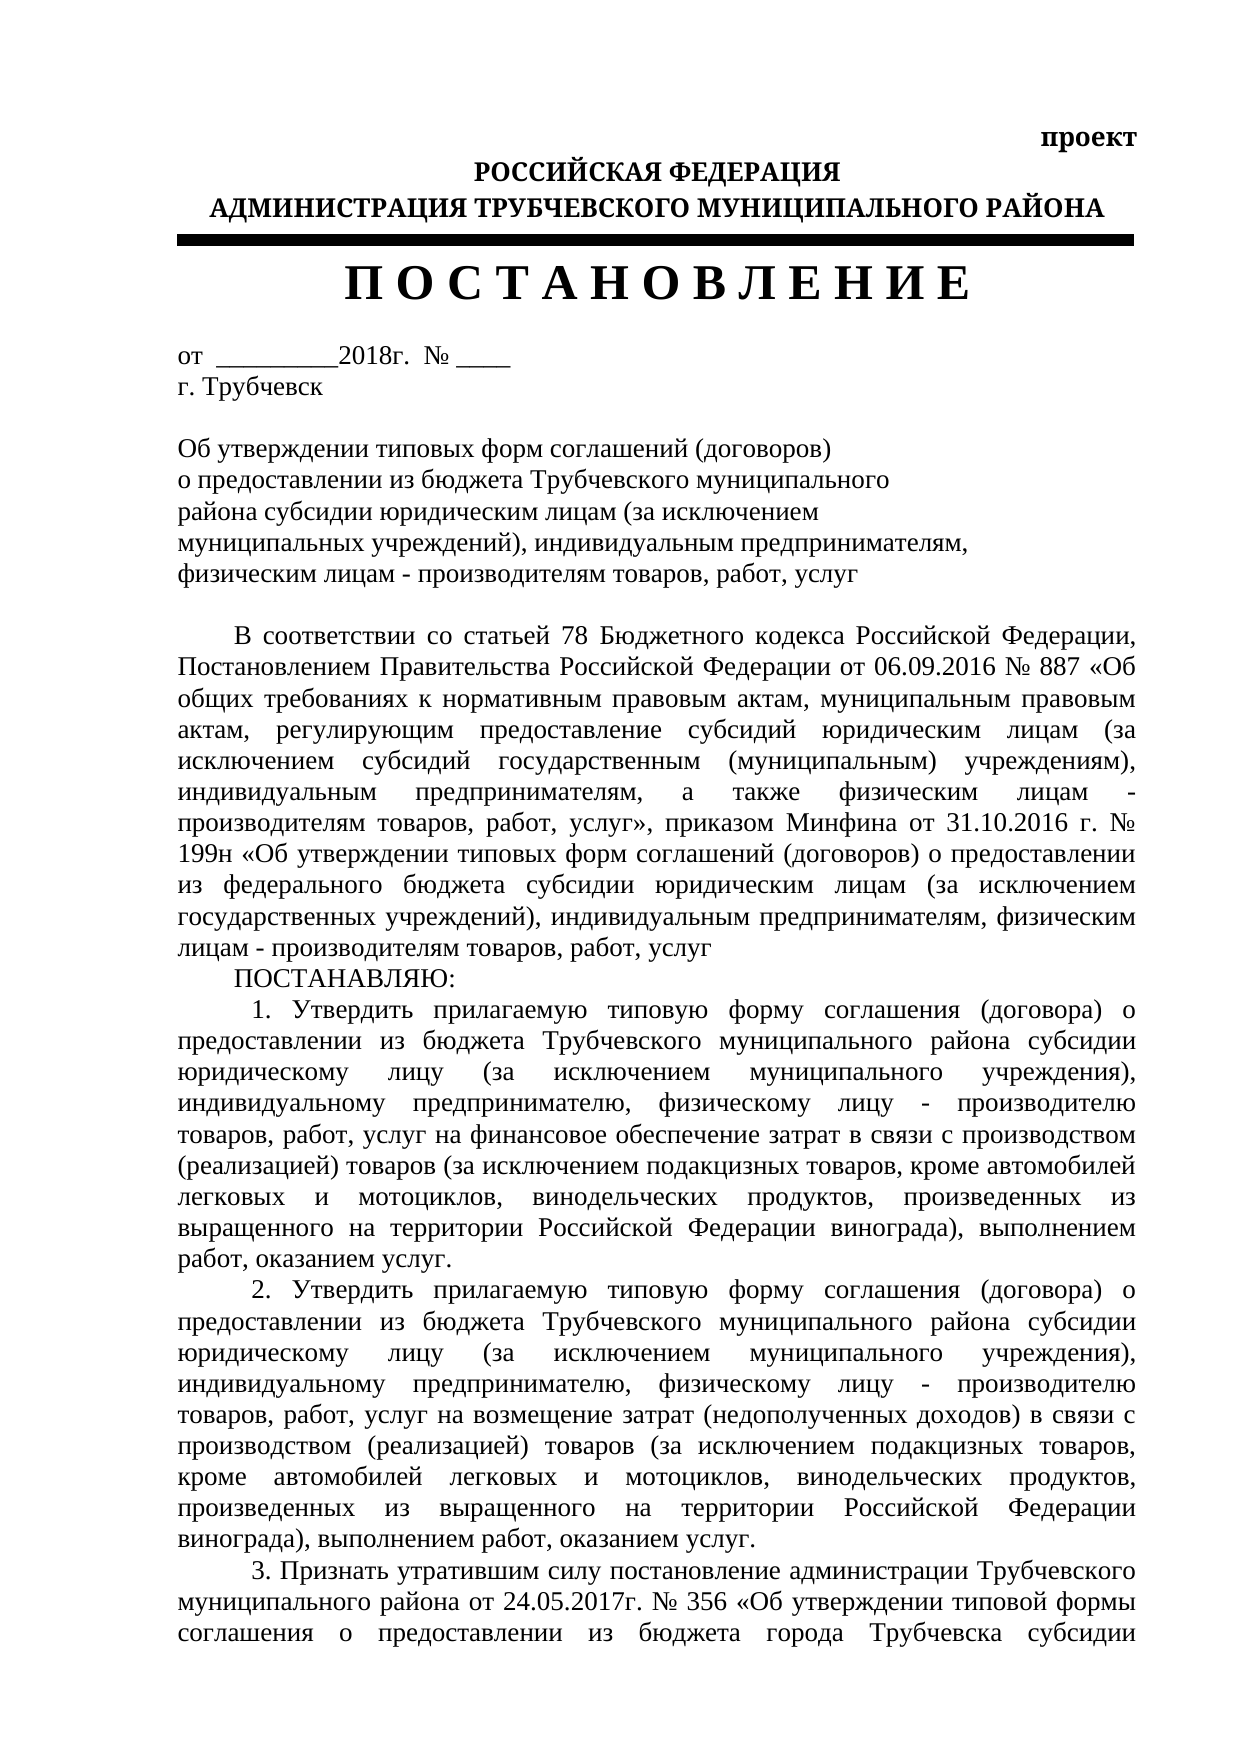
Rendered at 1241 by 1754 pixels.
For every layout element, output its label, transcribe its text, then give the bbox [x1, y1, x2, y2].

text 2. Утвердить прилагаемую типовую форму соглашения (договора) о предоставлении из бюджета Трубчевского муниципального района субсидии юридическому лицу (за исключением муниципального учреждения), индивидуальному предпринимателю, физическому лицу - производителю товаров, работ, услуг на возмещение затрат (недополученных доходов) в связи с производством (реализацией) товаров (за исключением подакцизных товаров, кроме автомобилей легковых и мотоциклов, винодельческих продуктов, произведенных из выращенного на территории Российской Федерации винограда), выполнением работ, оказанием услуг. [177, 1273, 1137, 1554]
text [177, 1554, 1137, 1647]
text Об утверждении типовых форм соглашений (договоров) [177, 432, 1137, 464]
text В соответствии со статьей 78 Бюджетного кодекса Российской Федерации, Постановлением Правительства Российской Федерации от 06.09.2016 № 887 «Об общих требованиях к нормативным правовым актам, муниципальным правовым актам, регулирующим предоставление субсидий юридическим лицам (за исключением субсидий государственным (муниципальным) учреждениям), индивидуальным предпринимателям, а также физическим лицам - производителям товаров, работ, услуг», приказом Минфина от 31.10.2016 г. № 199н «Об утверждении типовых форм соглашений (договоров) о предоставлении из федерального бюджета субсидии юридическим лицам (за исключением государственных учреждений), индивидуальным предпринимателям, физическим лицам - производителям товаров, работ, услуг [177, 619, 1137, 962]
text от _________2018г. № ____ [177, 339, 1137, 370]
text АДМИНИСТРАЦИЯ ТРУБЧЕВСКОГО МУНИЦИПАЛЬНОГО РАЙОНА [177, 189, 1137, 225]
text ПОСТАНАВЛЯЮ: [177, 962, 1137, 993]
text муниципальных учреждений), индивидуальным предпринимателям, [177, 526, 1137, 557]
text 1. Утвердить прилагаемую типовую форму соглашения (договора) о предоставлении из бюджета Трубчевского муниципального района субсидии юридическому лицу (за исключением муниципального учреждения), индивидуальному предпринимателю, физическому лицу - производителю товаров, работ, услуг на финансовое обеспечение затрат в связи с производством (реализацией) товаров (за исключением подакцизных товаров, кроме автомобилей легковых и мотоциклов, винодельческих продуктов, произведенных из выращенного на территории Российской Федерации винограда), выполнением работ, оказанием услуг. [177, 993, 1137, 1273]
text проект [177, 118, 1137, 154]
text района субсидии юридическим лицам (за исключением [177, 495, 1137, 526]
text о предоставлении из бюджета Трубчевского муниципального [177, 464, 1137, 495]
text РОССИЙСКАЯ ФЕДЕРАЦИЯ [177, 154, 1137, 189]
text г. Трубчевск [177, 370, 1137, 401]
text физическим лицам - производителям товаров, работ, услуг [177, 557, 1137, 588]
text П О С Т А Н О В Л Е Н И Е [177, 253, 1137, 310]
